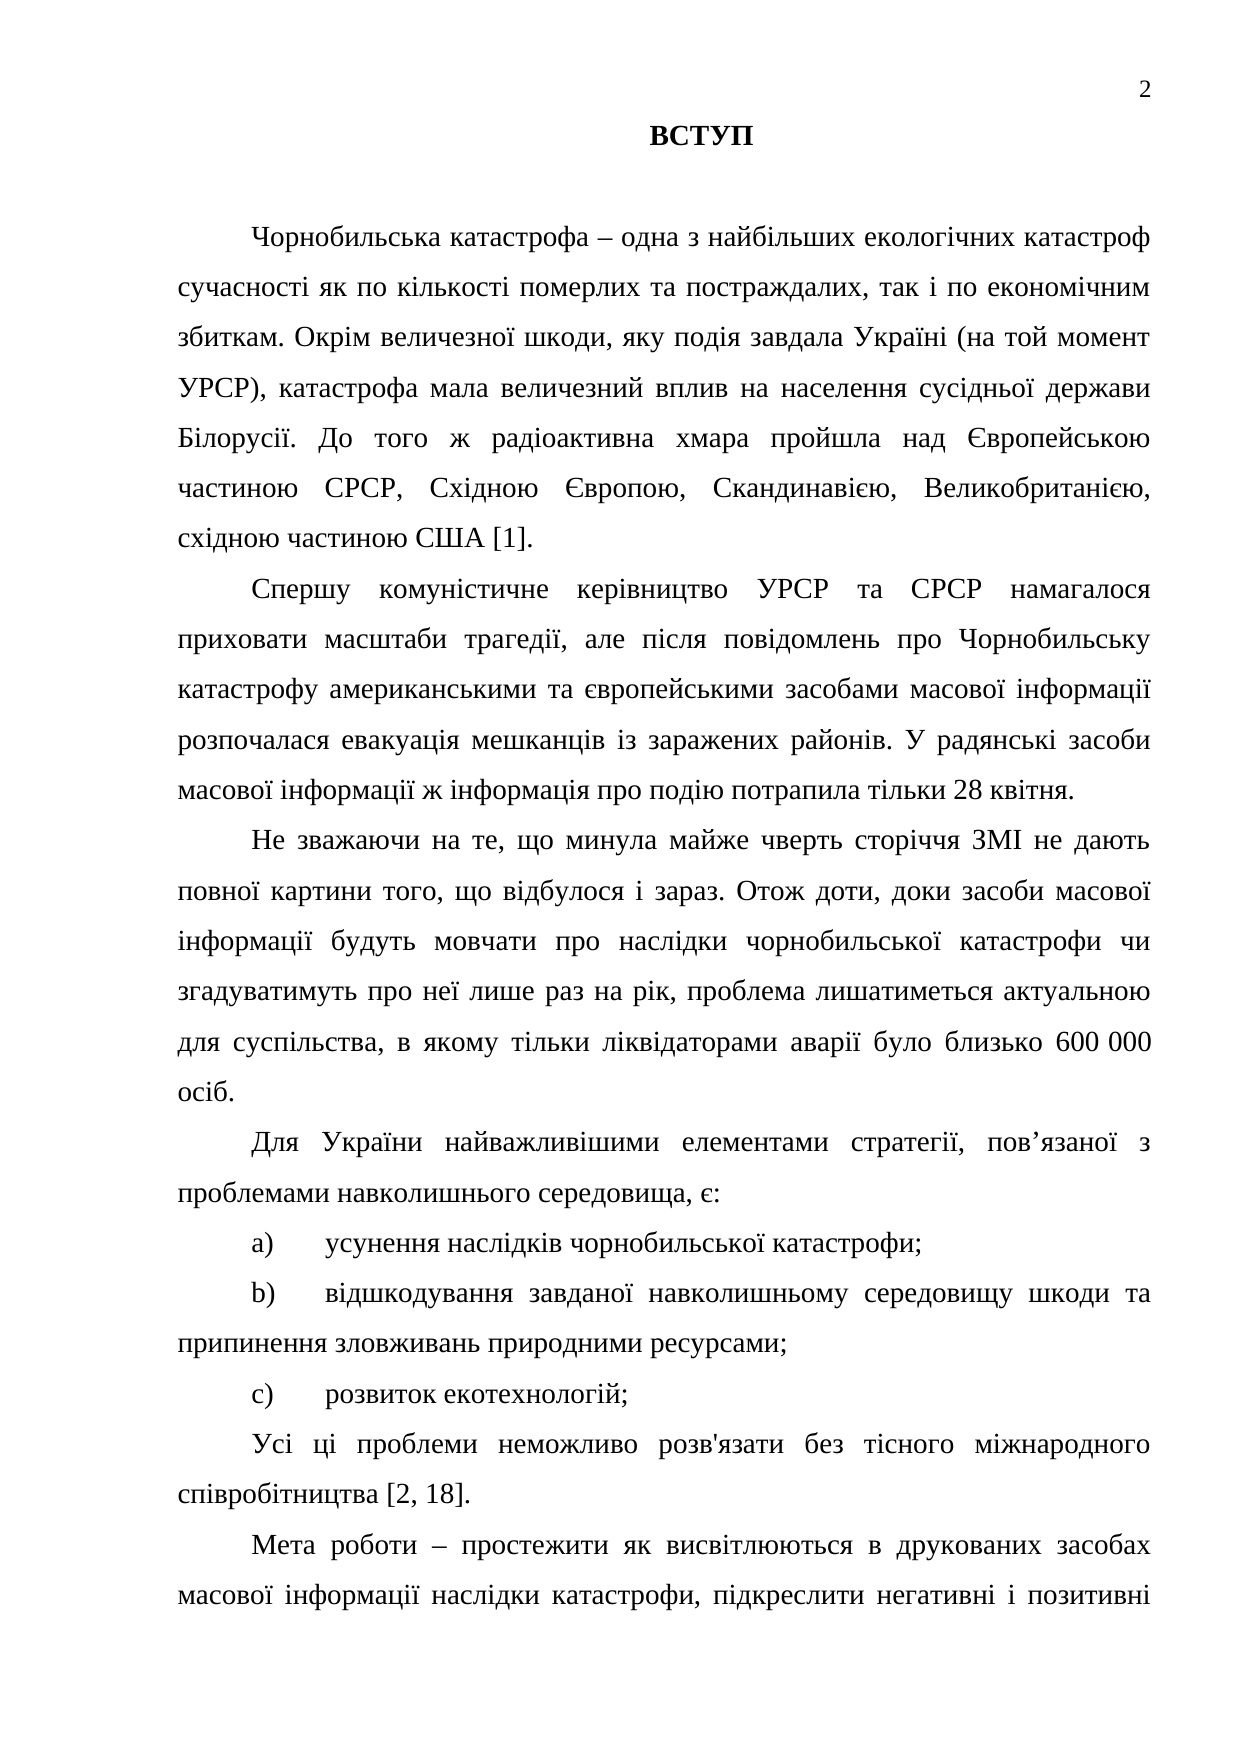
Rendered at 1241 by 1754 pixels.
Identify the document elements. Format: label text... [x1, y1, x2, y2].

list усунення наслідків чорнобильської катастрофи; [177, 1225, 1152, 1258]
text Усі ці проблеми неможливо розв'язати без тісного міжнародного співробітництва [2, 18]. [177, 1426, 1152, 1510]
list розвиток екотехнологій; [177, 1376, 1152, 1409]
text Спершу комуністичне керівництво УРСР та СРСР намагалося приховати масштаби трагедії, але після повідомлень про Чорнобильську катастрофу американськими та європейськими засобами масової інформації розпочалася евакуація мешканців із заражених районів. У радянські засоби масової інформації ж інформація про подію потрапила тільки 28 квітня. [177, 571, 1152, 806]
text Для України найважливішими елементами стратегії, пов’язаної з проблемами навколишнього середовища, є: [177, 1124, 1152, 1208]
list відшкодування завданої навколишньому середовищу шкоди та припинення зловживань природними ресурсами; [177, 1275, 1152, 1359]
text ВСТУП [177, 118, 1152, 152]
text Не зважаючи на те, що минула майже чверть сторіччя ЗМІ не дають повної картини того, що відбулося і зараз. Отож доти, доки засоби масової інформації будуть мовчати про наслідки чорнобильської катастрофи чи згадуватимуть про неї лише раз на рік, проблема лишатиметься актуальною для суспільства, в якому тільки ліквідаторами аварії було близько 600 000 осіб. [177, 822, 1152, 1108]
text Чорнобильська катастрофа – одна з найбільших екологічних катастроф сучасності як по кількості померлих та постраждалих, так і по економічним збиткам. Окрім величезної шкоди, яку подія завдала Україні (на той момент УРСР), катастрофа мала величезний вплив на населення сусідньої держави Білорусії. До того ж радіоактивна хмара пройшла над Європейською частиною СРСР, Східною Європою, Скандинавією, Великобританією, східною частиною США [1]. [177, 219, 1152, 554]
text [177, 1527, 1152, 1611]
